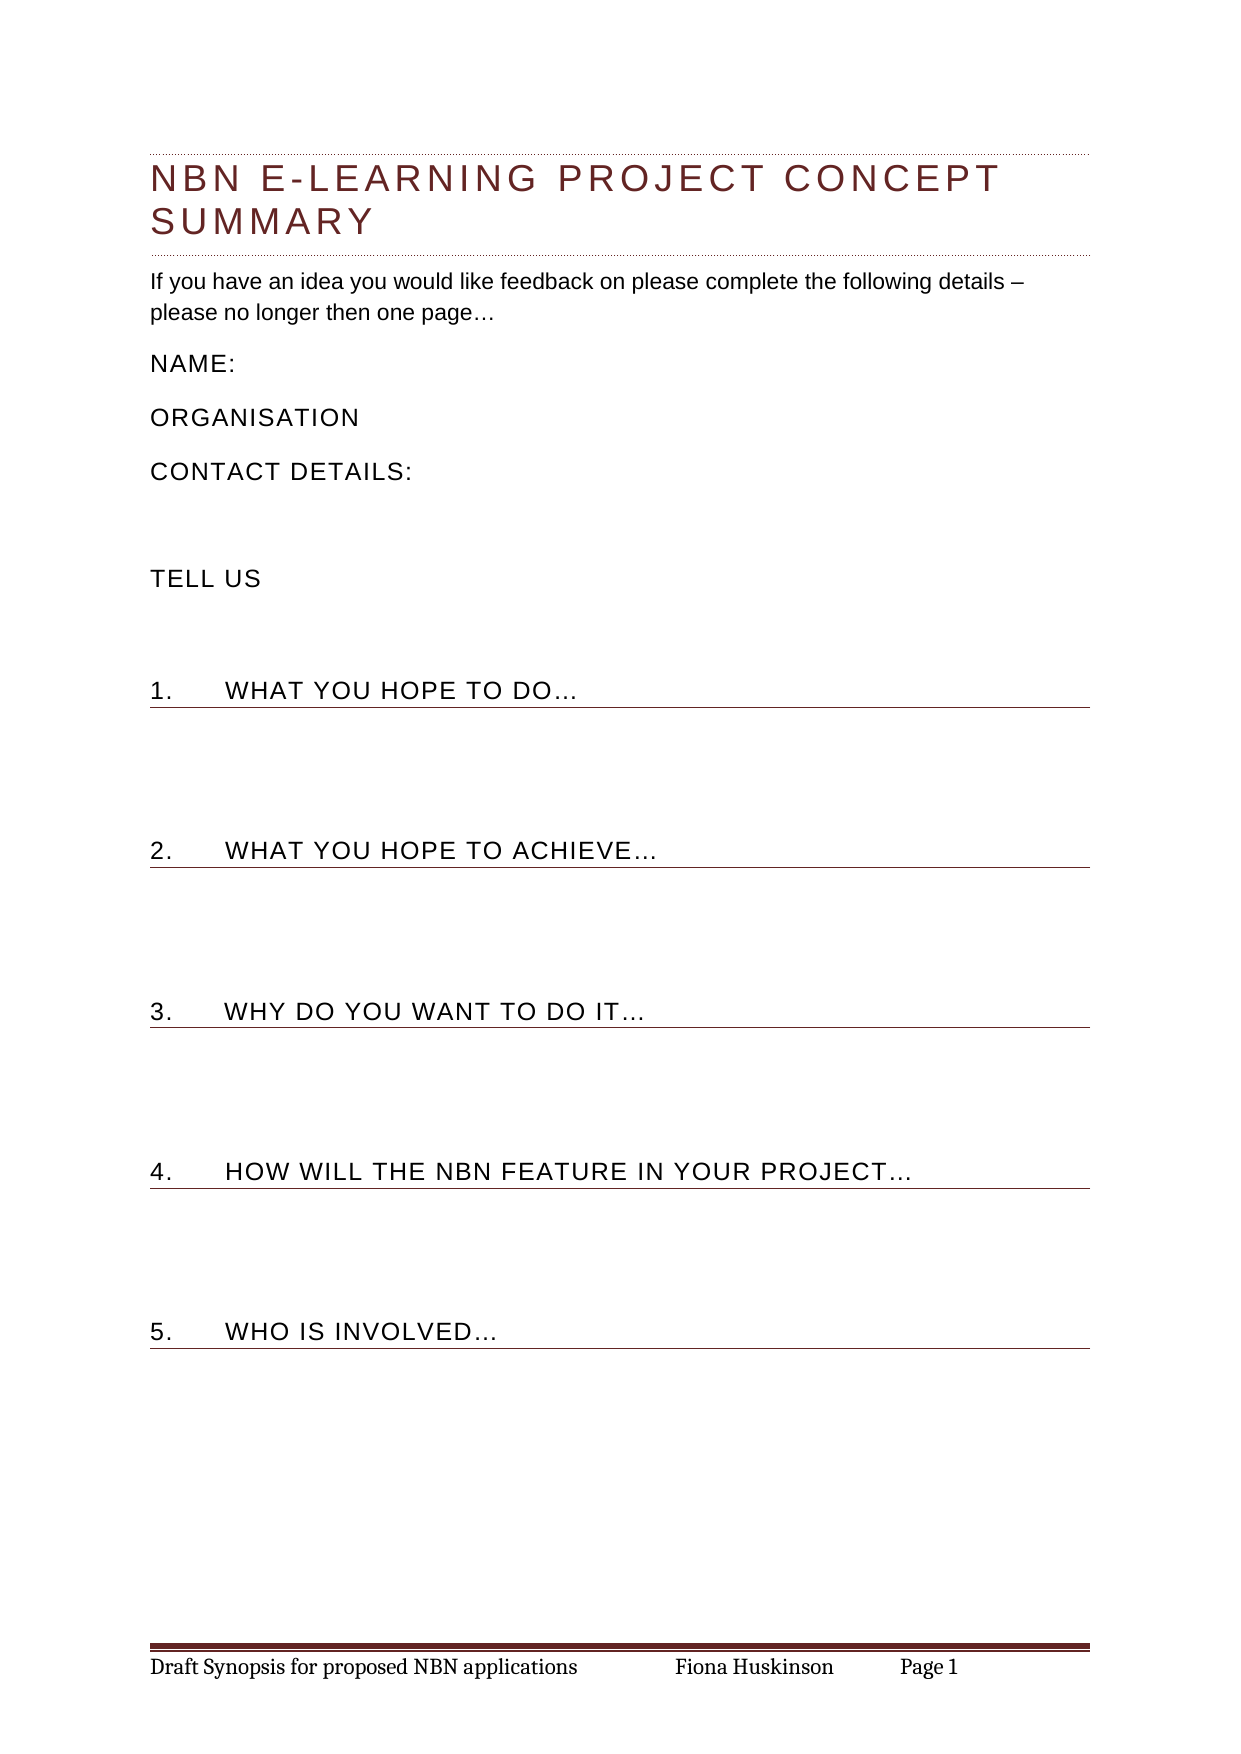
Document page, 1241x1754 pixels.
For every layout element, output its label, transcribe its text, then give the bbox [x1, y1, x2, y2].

subtitle 4. how will the nbn feature in your project… [150, 1157, 1090, 1188]
text Contact Details: [150, 457, 1090, 486]
subtitle 2. what you hope to achieve… [150, 836, 1090, 867]
subtitle 5. who is involved… [150, 1317, 1090, 1348]
text Name: [150, 349, 1090, 378]
subtitle 3. why do you want to do it… [150, 997, 1090, 1027]
text nbn e-learning project concept summary [150, 154, 1090, 256]
subtitle 1. what you hope to do… [150, 676, 1090, 707]
text If you have an idea you would like feedback on please complete the following details – please no longer then one page… [150, 268, 1090, 325]
text organisation [150, 403, 1090, 432]
text tell us [150, 564, 1090, 593]
